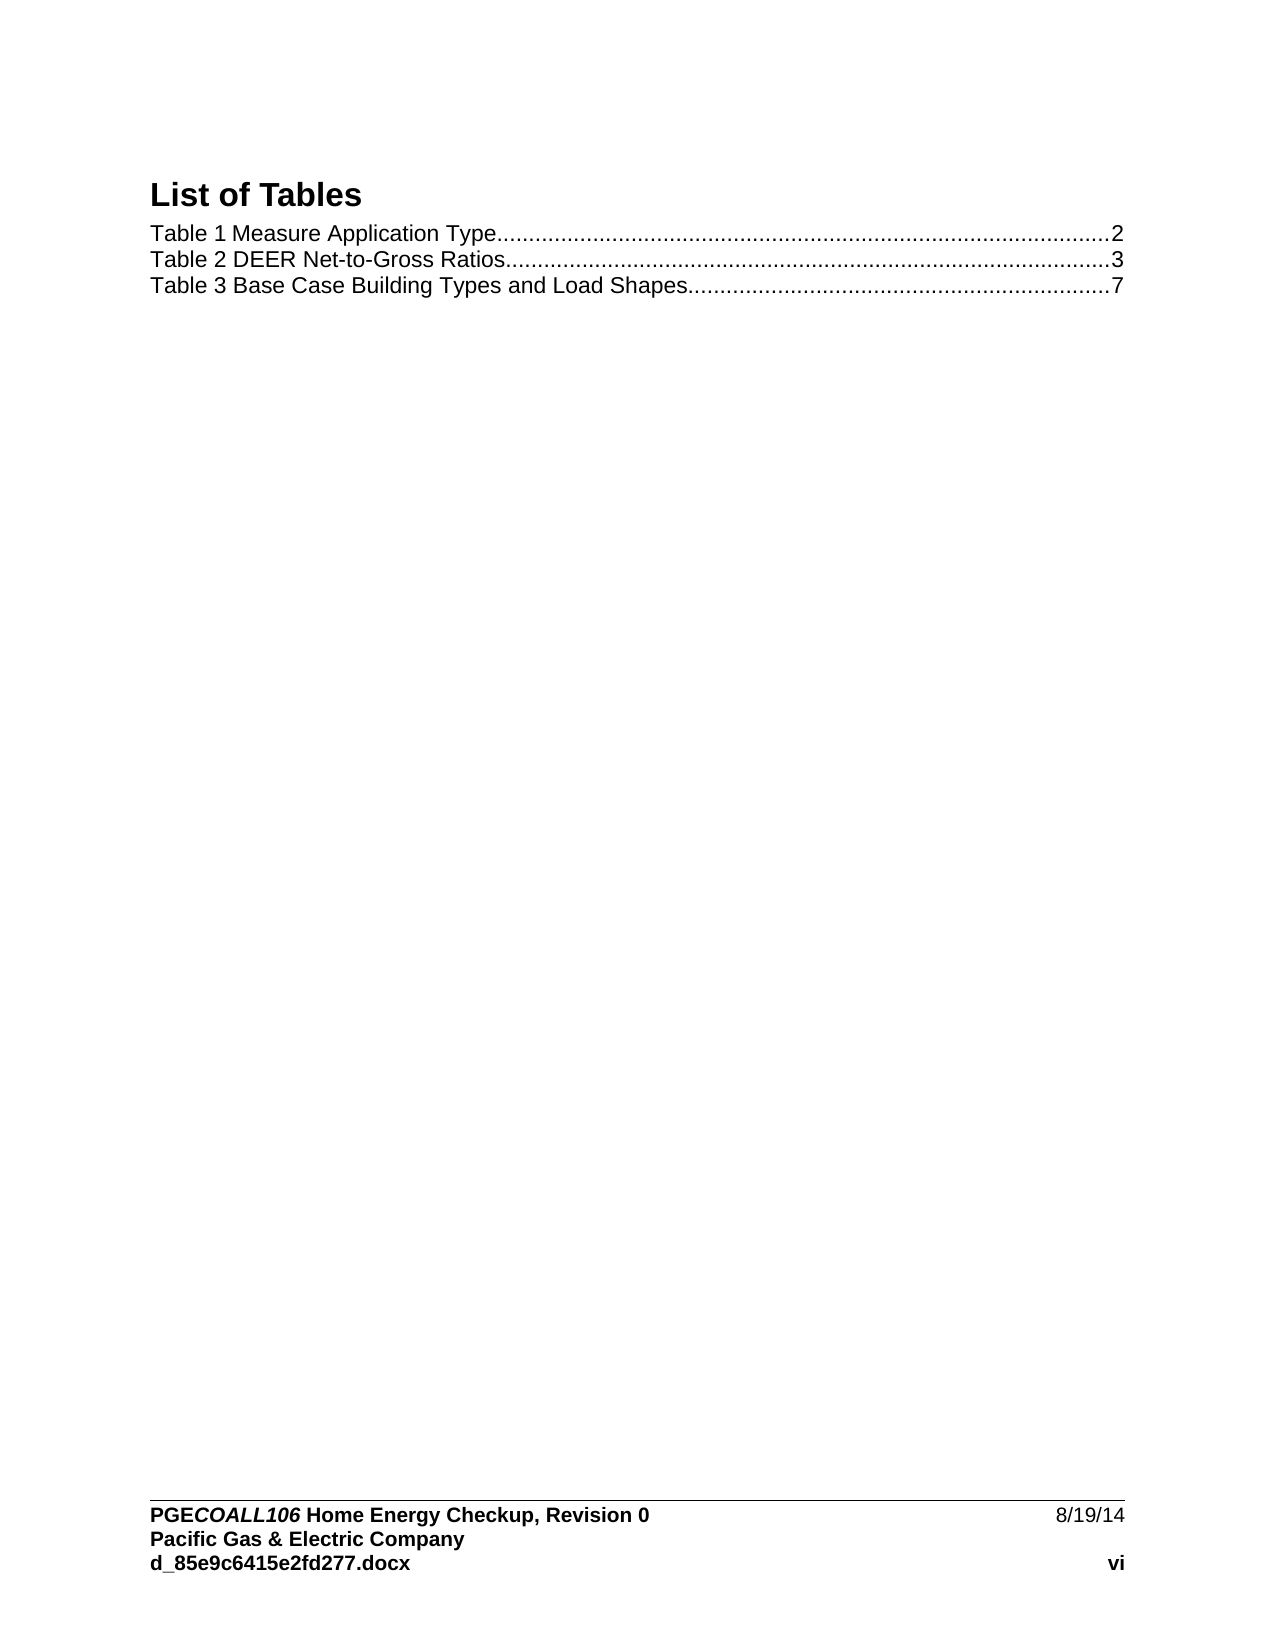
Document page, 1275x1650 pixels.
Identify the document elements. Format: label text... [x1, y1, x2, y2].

text Table 3 Base Case Building Types and Load Shapes 7 [150, 272, 1125, 299]
subtitle List of Tables [150, 175, 1125, 213]
text Table 1 Measure Application Type 2 [150, 220, 1125, 246]
text Table 2 DEER Net-to-Gross Ratios 3 [150, 246, 1125, 272]
